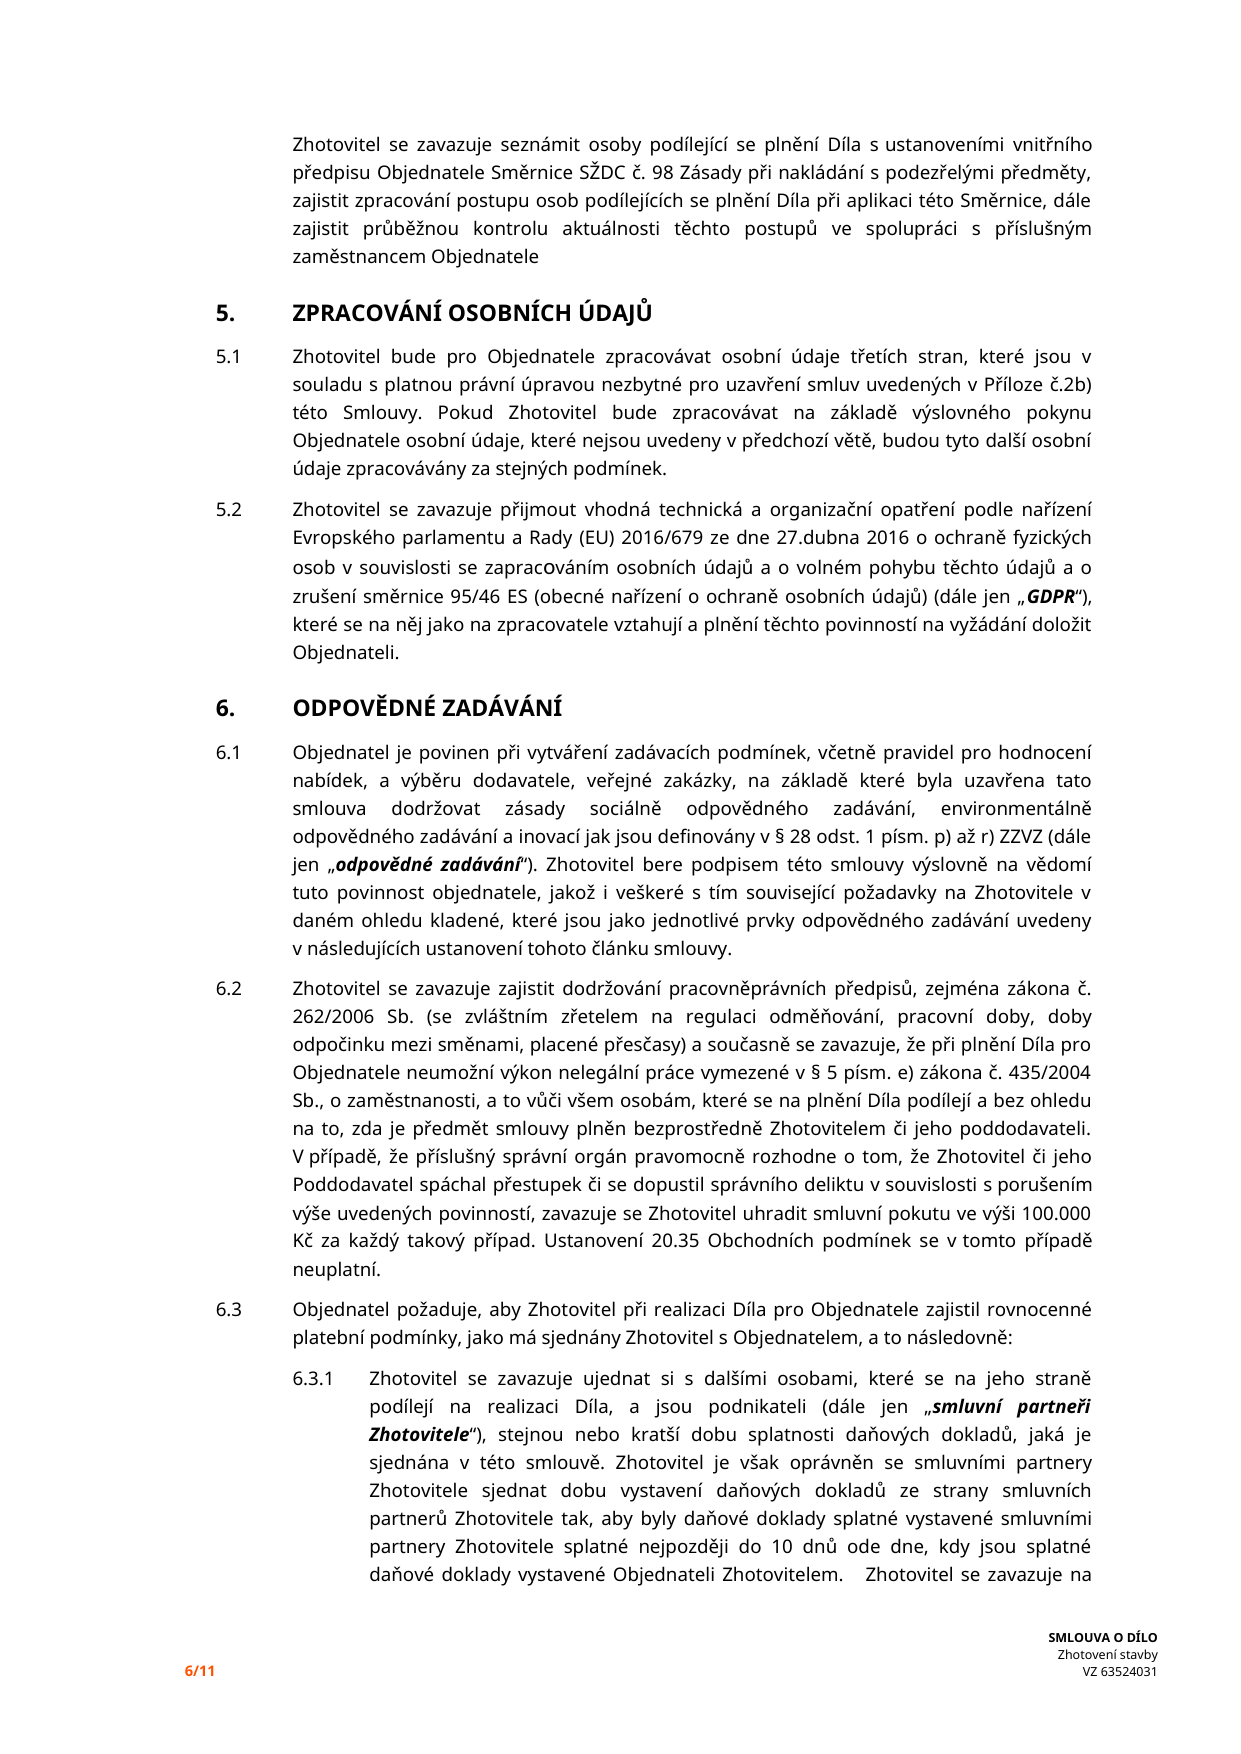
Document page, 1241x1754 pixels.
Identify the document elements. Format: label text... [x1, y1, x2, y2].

text Zhotovitel se zavazuje přijmout vhodná technická a organizační opatření podle nařízení Evropského parlamentu a Rady (EU) 2016/679 ze dne 27.dubna 2016 o ochraně fyzických osob v souvislosti se zapracováním osobních údajů a o volném pohybu těchto údajů a o zrušení směrnice 95/46 ES (obecné nařízení o ochraně osobních údajů) (dále jen „GDPR“), které se na něj jako na zpracovatele vztahují a plnění těchto povinností na vyžádání doložit Objednateli. [216, 496, 1093, 664]
text Zhotovitel bude pro Objednatele zpracovávat osobní údaje třetích stran, které jsou v souladu s platnou právní úpravou nezbytné pro uzavření smluv uvedených v Příloze č.2b) této Smlouvy. Pokud Zhotovitel bude zpracovávat na základě výslovného pokynu Objednatele osobní údaje, které nejsou uvedeny v předchozí větě, budou tyto další osobní údaje zpracovávány za stejných podmínek. [216, 344, 1093, 481]
list Zhotovitel se zavazuje seznámit osoby podílející se plnění Díla s ustanoveními vnitřního předpisu Objednatele Směrnice SŽDC č. 98 Zásady při nakládání s podezřelými předměty, zajistit zpracování postupu osob podílejících se plnění Díla při aplikaci této Směrnice, dále zajistit průběžnou kontrolu aktuálnosti těchto postupů ve spolupráci s příslušným zaměstnancem Objednatele [292, 132, 1093, 269]
text ODPOVĚDNÉ ZADÁVÁNÍ [216, 692, 1093, 723]
text Objednatel je povinen při vytváření zadávacích podmínek, včetně pravidel pro hodnocení nabídek, a výběru dodavatele, veřejné zakázky, na základě které byla uzavřena tato smlouva dodržovat zásady sociálně odpovědného zadávání, environmentálně odpovědného zadávání a inovací jak jsou definovány v § 28 odst. 1 písm. p) až r) ZZVZ (dále jen „odpovědné zadávání“). Zhotovitel bere podpisem této smlouvy výslovně na vědomí tuto povinnost objednatele, jakož i veškeré s tím související požadavky na Zhotovitele v daném ohledu kladené, které jsou jako jednotlivé prvky odpovědného zadávání uvedeny v následujících ustanovení tohoto článku smlouvy. [216, 739, 1093, 961]
text Zhotovitel se zavazuje zajistit dodržování pracovněprávních předpisů, zejména zákona č. 262/2006 Sb. (se zvláštním zřetelem na regulaci odměňování, pracovní doby, doby odpočinku mezi směnami, placené přesčasy) a současně se zavazuje, že při plnění Díla pro Objednatele neumožní výkon nelegální práce vymezené v § 5 písm. e) zákona č. 435/2004 Sb., o zaměstnanosti, a to vůči všem osobám, které se na plnění Díla podílejí a bez ohledu na to, zda je předmět smlouvy plněn bezprostředně Zhotovitelem či jeho poddodavateli. V případě, že příslušný správní orgán pravomocně rozhodne o tom, že Zhotovitel či jeho Poddodavatel spáchal přestupek či se dopustil správního deliktu v souvislosti s porušením výše uvedených povinností, zavazuje se Zhotovitel uhradit smluvní pokutu ve výši 100.000 Kč za každý takový případ. Ustanovení 20.35 Obchodních podmínek se v tomto případě neuplatní. [216, 976, 1093, 1281]
text Objednatel požaduje, aby Zhotovitel při realizaci Díla pro Objednatele zajistil rovnocenné platební podmínky, jako má sjednány Zhotovitel s Objednatelem, a to následovně: [216, 1296, 1093, 1350]
text ZPRACOVÁNÍ OSOBNÍCH ÚDAJŮ [216, 297, 1093, 328]
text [292, 1365, 1093, 1587]
